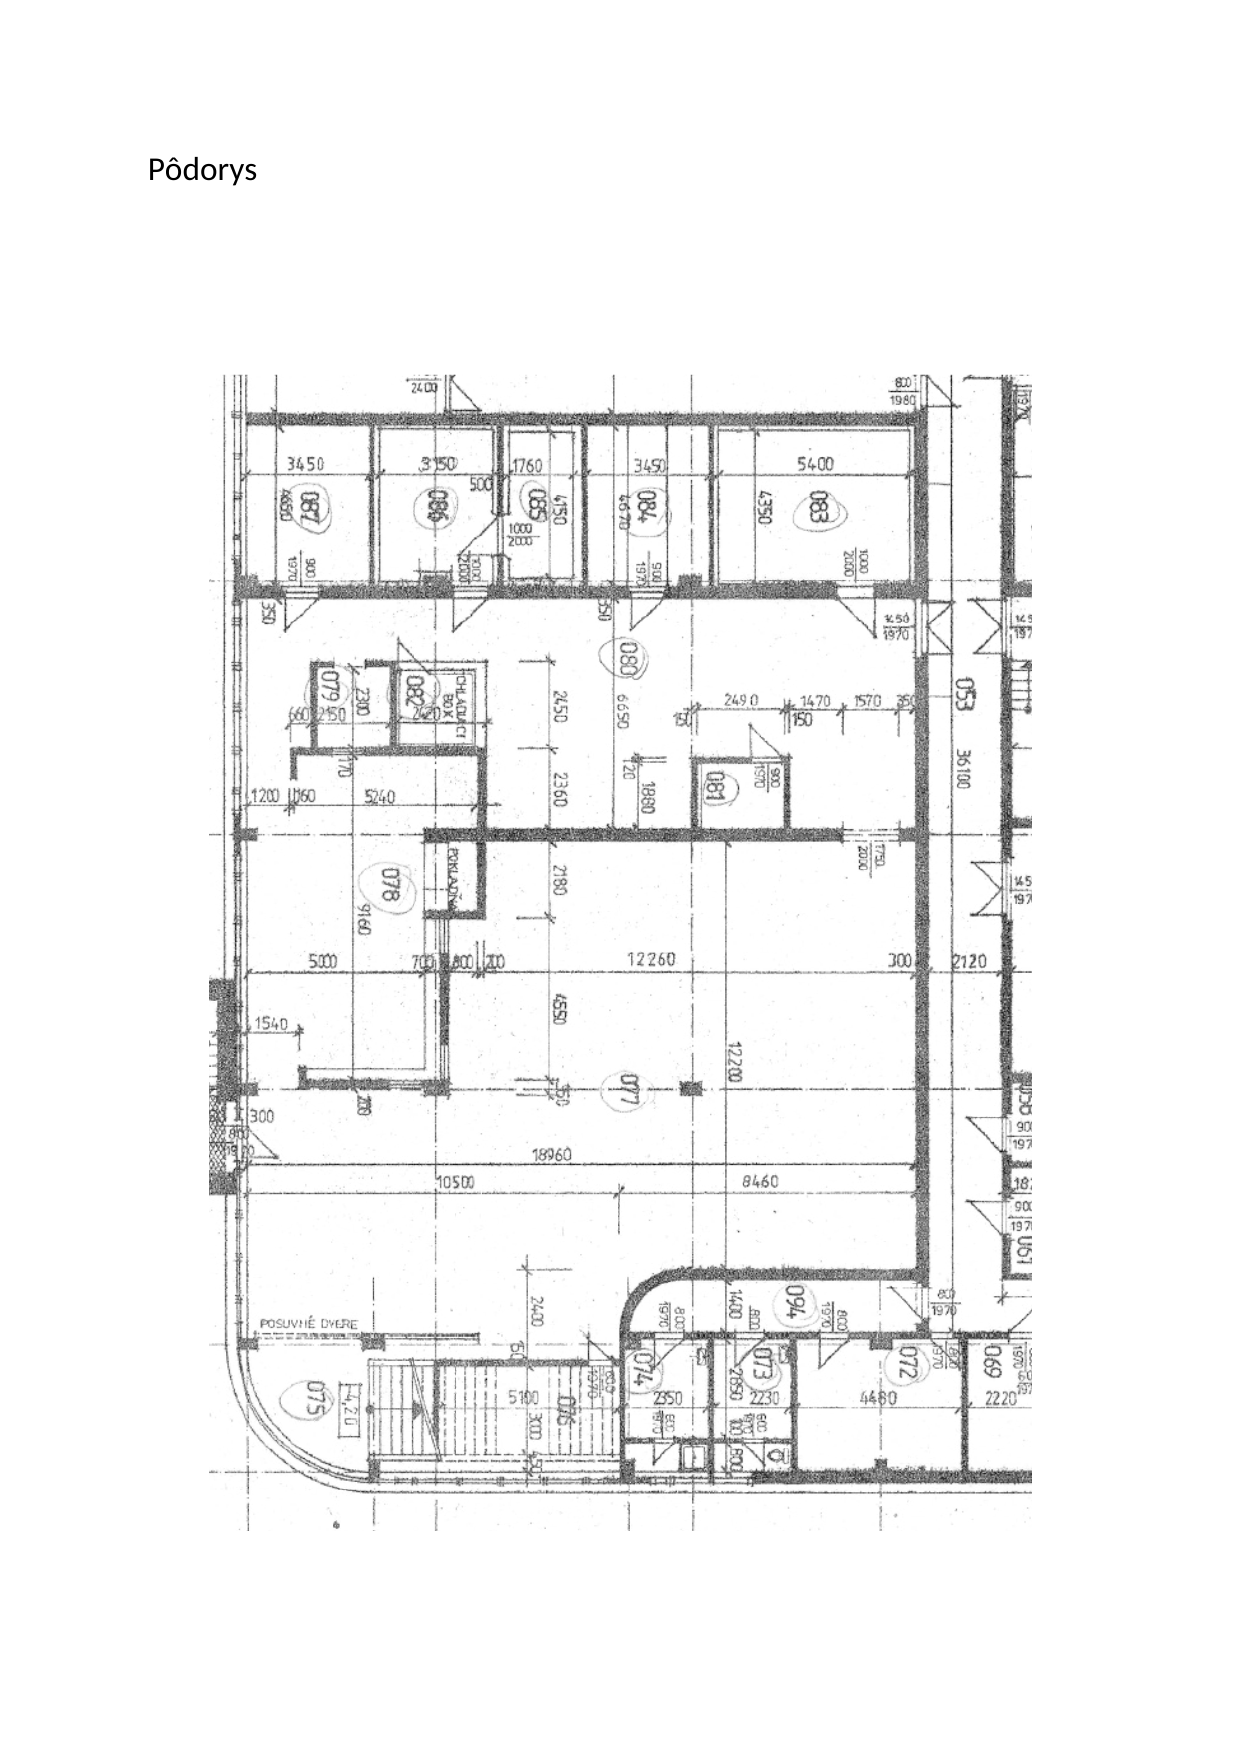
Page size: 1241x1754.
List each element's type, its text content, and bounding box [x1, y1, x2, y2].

text Pôdorys [148, 148, 1093, 188]
picture [209, 376, 1032, 1531]
